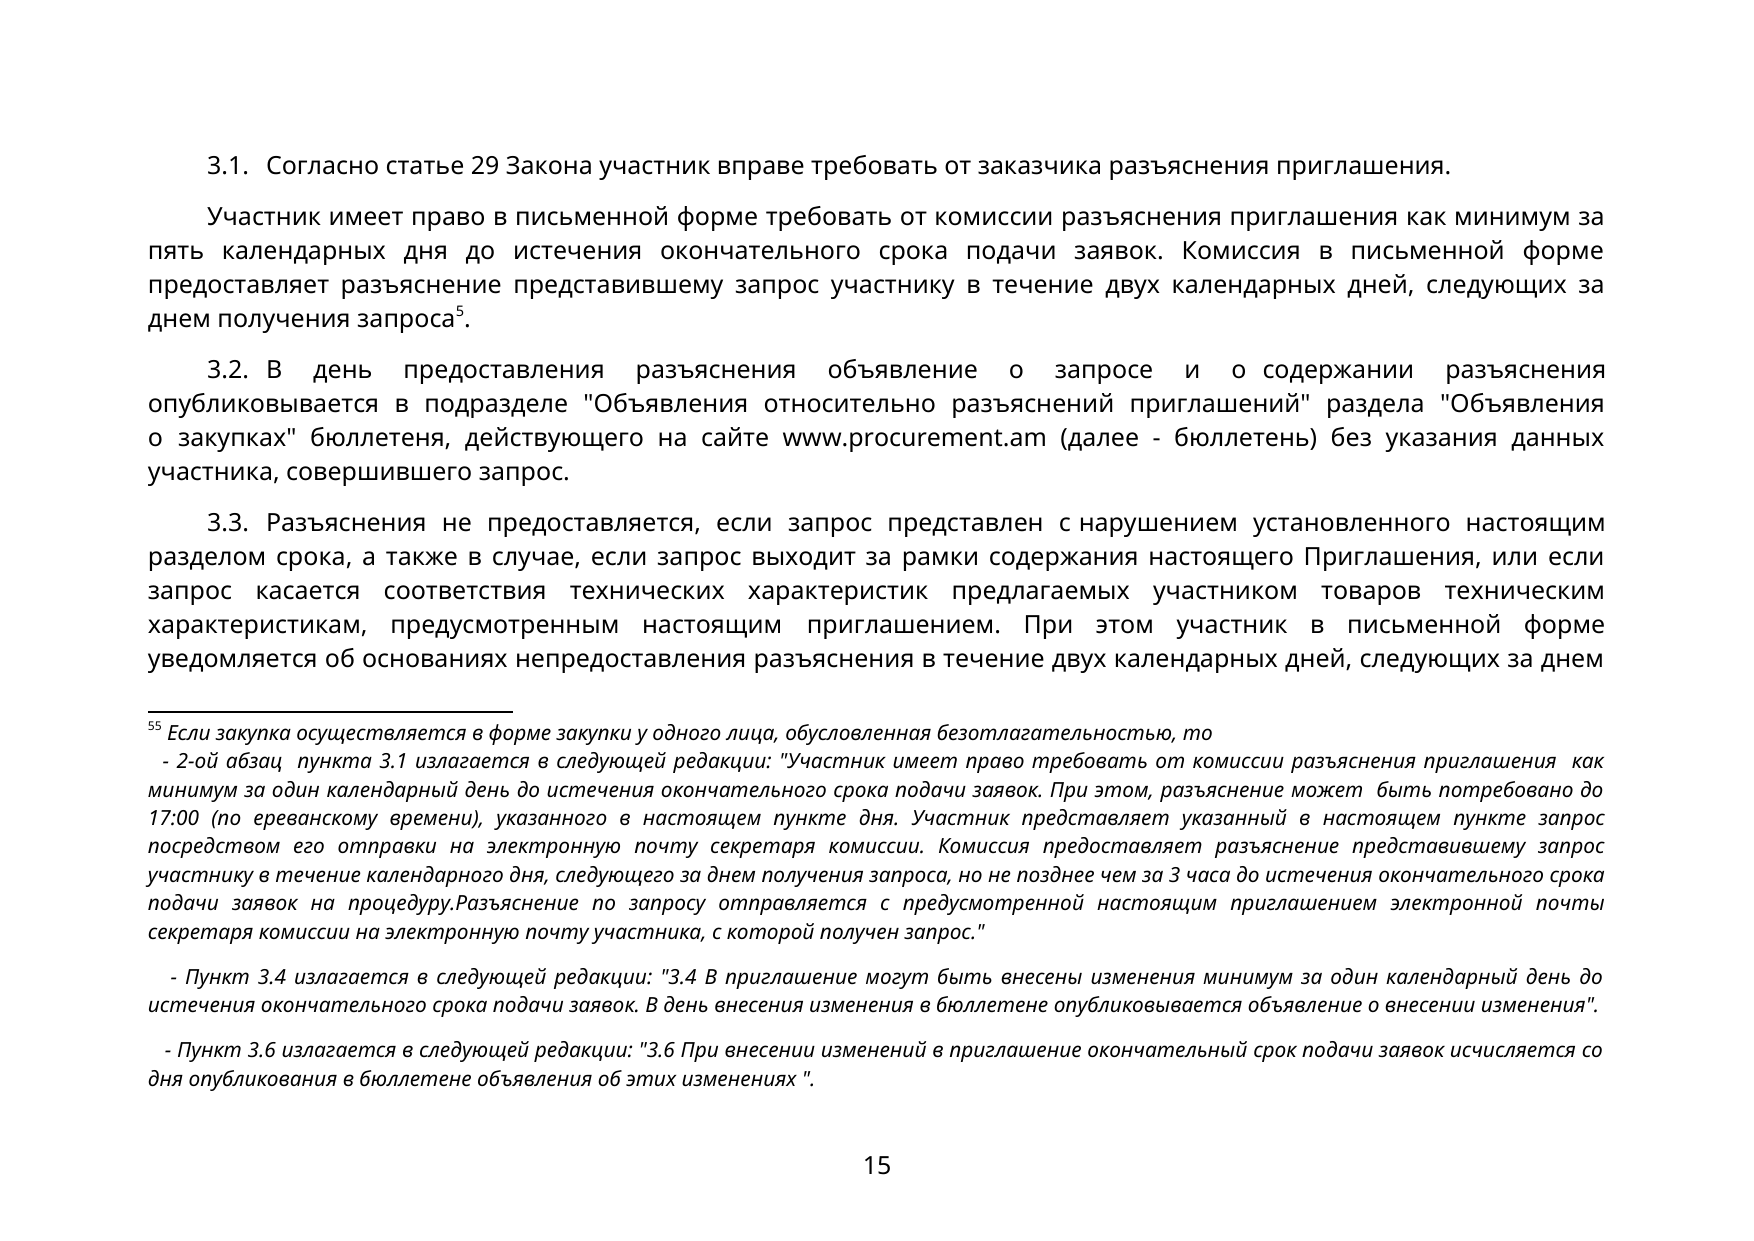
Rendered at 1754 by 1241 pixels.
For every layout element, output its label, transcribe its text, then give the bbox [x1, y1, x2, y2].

text 3.1. Согласно статье 29 Закона участник вправе требовать от заказчика разъяснения приглашения. [148, 148, 1606, 182]
text 3.2. В день предоставления разъяснения объявление о запросе и о содержании разъяснения опубликовывается в подразделе "Объявления относительно разъяснений приглашений" раздела "Объявления о закупках" бюллетеня, действующего на сайте www.procurement.am (далее - бюллетень) без указания данных участника, совершившего запрос. [148, 351, 1606, 488]
text Участник имеет право в письменной форме требовать от комиссии разъяснения приглашения как минимум за пять календарных дня до истечения окончательного срока подачи заявок. Комиссия в письменной форме предоставляет разъяснение представившему запрос участнику в течение двух календарных дней, следующих за днем получения запроса5. [148, 198, 1606, 335]
text 3.3. Разъяснения не предоставляется, если запрос представлен с нарушением установленного настоящим разделом срока, а также в случае, если запрос выходит за рамки содержания настоящего Приглашения, или если запрос касается соответствия технических характеристик предлагаемых участником товаров техническим характеристикам, предусмотренным настоящим приглашением. При этом участник в письменной форме уведомляется об основаниях непредоставления разъяснения в течение двух календарных дней, следующих за днем получения запроса. [148, 505, 1606, 675]
